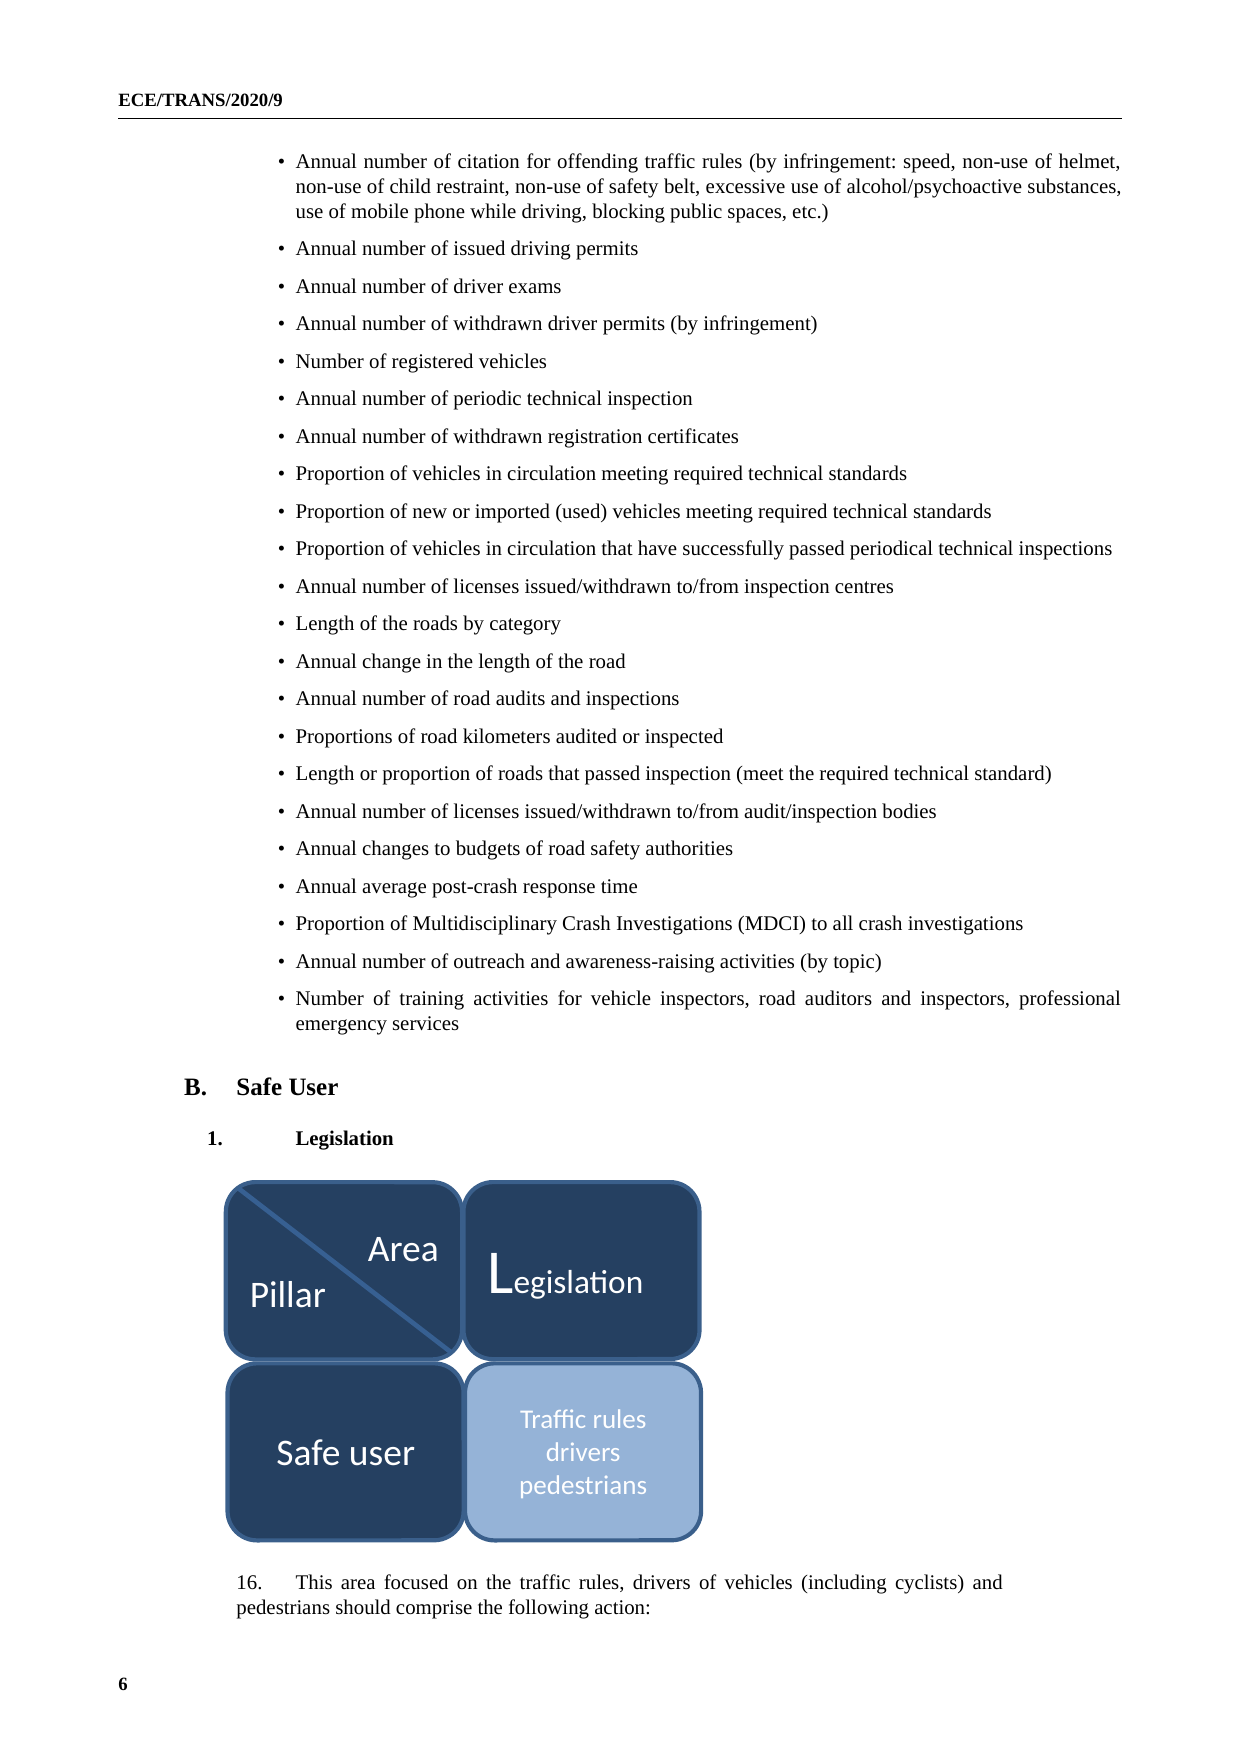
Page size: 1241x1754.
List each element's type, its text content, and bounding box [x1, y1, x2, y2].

text Annual number of citation for offending traffic rules (by infringement: speed, non-use of helmet, non-use of child restraint, non-use of safety belt, excessive use of alcohol/psychoactive substances, use of mobile phone while driving, blocking public spaces, etc.) [278, 148, 1122, 223]
text Proportion of vehicles in circulation meeting required technical standards [278, 460, 1122, 485]
text Annual number of licenses issued/withdrawn to/from audit/inspection bodies [278, 798, 1122, 823]
text Annual number of outreach and awareness-raising activities (by topic) [278, 948, 1122, 973]
text Annual number of withdrawn registration certificates [278, 423, 1122, 448]
text Proportion of Multidisciplinary Crash Investigations (MDCI) to all crash investigations [278, 910, 1122, 935]
text Length of the roads by category [278, 610, 1122, 635]
text B. Safe User [118, 1073, 1004, 1101]
text Annual number of issued driving permits [278, 235, 1122, 260]
text Annual change in the length of the road [278, 648, 1122, 673]
text Annual changes to budgets of road safety authorities [278, 835, 1122, 860]
text Proportions of road kilometers audited or inspected [278, 723, 1122, 748]
text Proportion of vehicles in circulation that have successfully passed periodical technical inspections [278, 535, 1122, 560]
text Annual number of withdrawn driver permits (by infringement) [278, 310, 1122, 335]
text Annual number of periodic technical inspection [278, 385, 1122, 410]
text Annual number of driver exams [278, 273, 1122, 298]
text Annual number of licenses issued/withdrawn to/from inspection centres [278, 573, 1122, 598]
text Proportion of new or imported (used) vehicles meeting required technical standards [278, 498, 1122, 523]
text Number of training activities for vehicle inspectors, road auditors and inspectors, professional emergency services [278, 985, 1122, 1035]
text Annual number of road audits and inspections [278, 685, 1122, 710]
text 1. Legislation [207, 1126, 1004, 1151]
text 16. This area focused on the traffic rules, drivers of vehicles (including cyclists) and pedestrians should comprise the following action: [236, 1176, 1004, 1619]
text Annual average post-crash response time [278, 873, 1122, 898]
text Length or proportion of roads that passed inspection (meet the required technical standard) [278, 760, 1122, 785]
text Number of registered vehicles [278, 348, 1122, 373]
